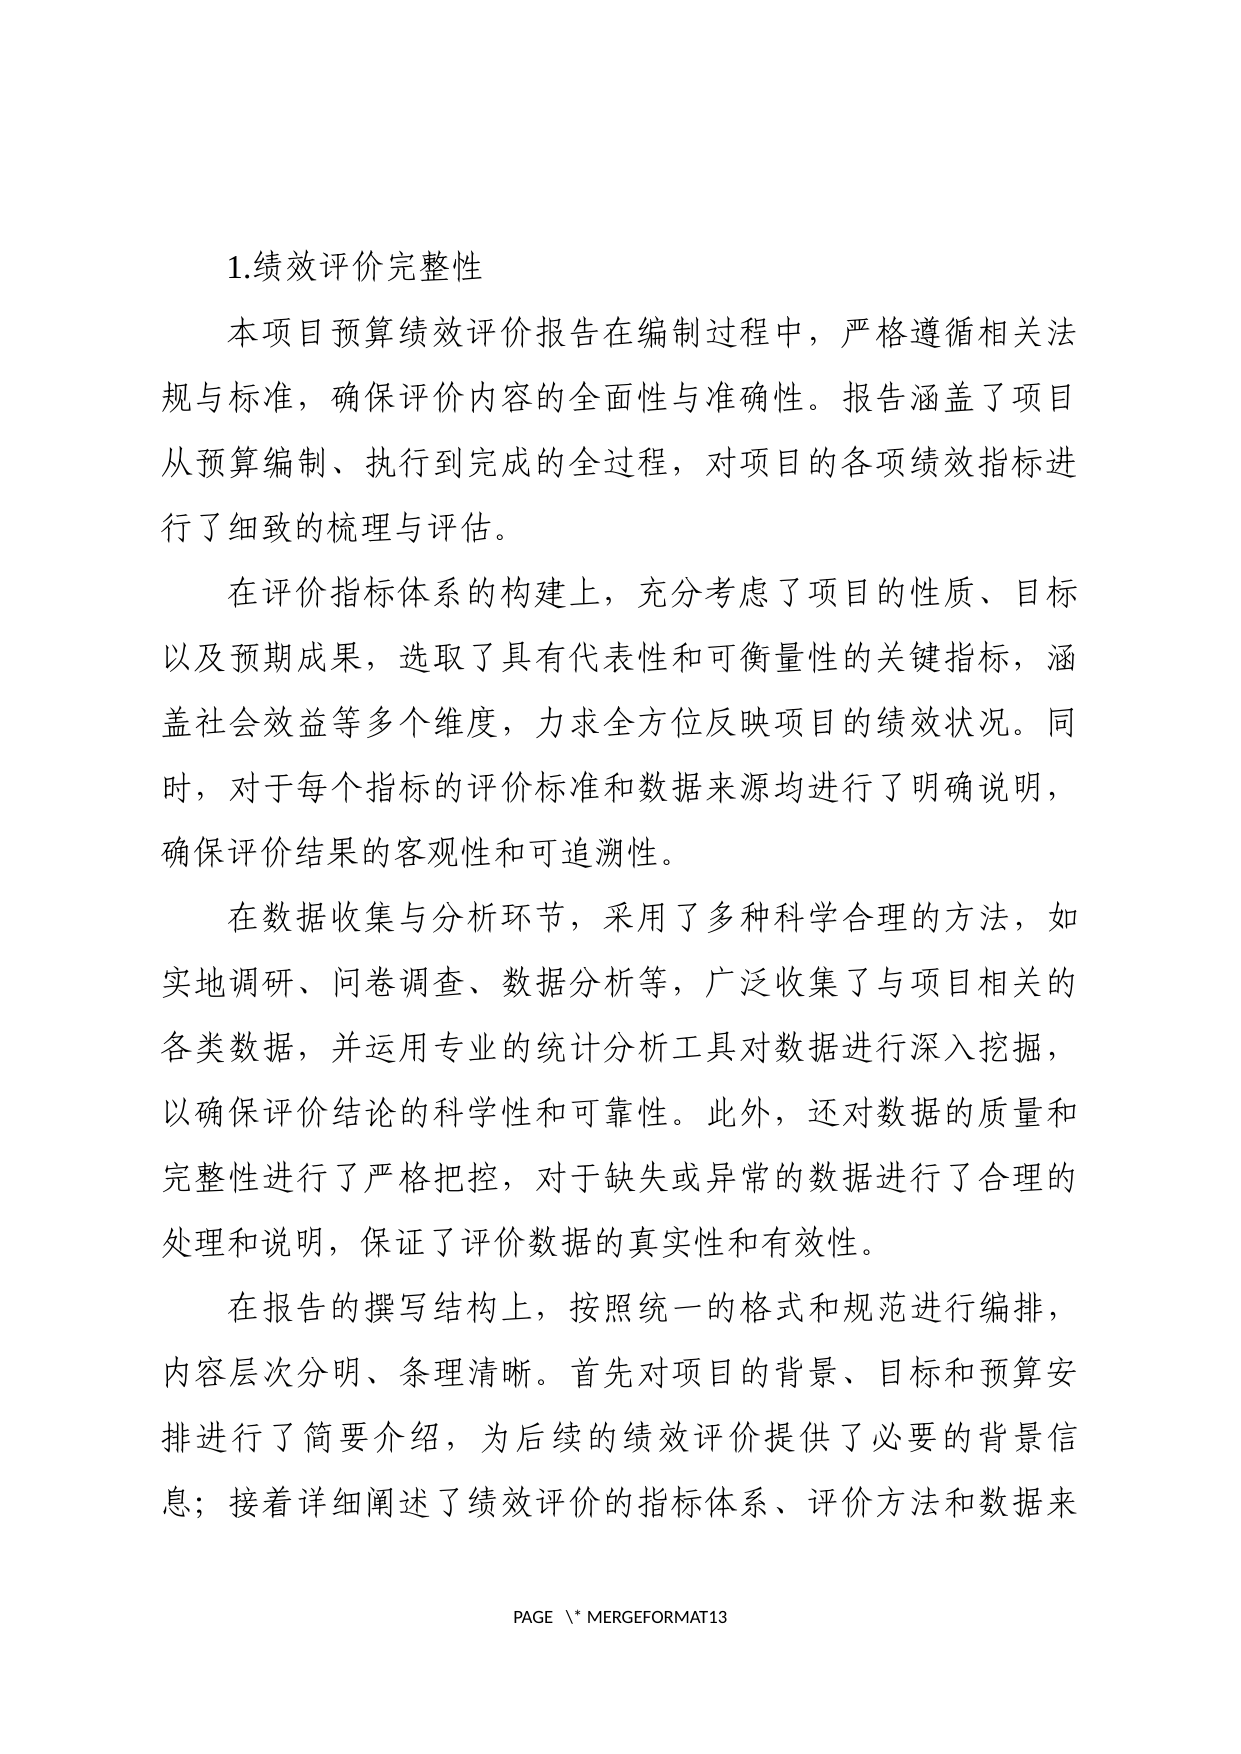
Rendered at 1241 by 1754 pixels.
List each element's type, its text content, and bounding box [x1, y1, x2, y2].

text 本项目预算绩效评价报告在编制过程中，严格遵循相关法规与标准，确保评价内容的全面性与准确性。报告涵盖了项目从预算编制、执行到完成的全过程，对项目的各项绩效指标进行了细致的梳理与评估。 [159, 298, 1081, 558]
text 在数据收集与分析环节，采用了多种科学合理的方法，如实地调研、问卷调查、数据分析等，广泛收集了与项目相关的各类数据，并运用专业的统计分析工具对数据进行深入挖掘，以确保评价结论的科学性和可靠性。此外，还对数据的质量和完整性进行了严格把控，对于缺失或异常的数据进行了合理的处理和说明，保证了评价数据的真实性和有效性。 [159, 883, 1081, 1273]
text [159, 1273, 1081, 1533]
title 1.绩效评价完整性 [159, 233, 1081, 298]
text 在评价指标体系的构建上，充分考虑了项目的性质、目标以及预期成果，选取了具有代表性和可衡量性的关键指标，涵盖社会效益等多个维度，力求全方位反映项目的绩效状况。同时，对于每个指标的评价标准和数据来源均进行了明确说明，确保评价结果的客观性和可追溯性。 [159, 558, 1081, 883]
